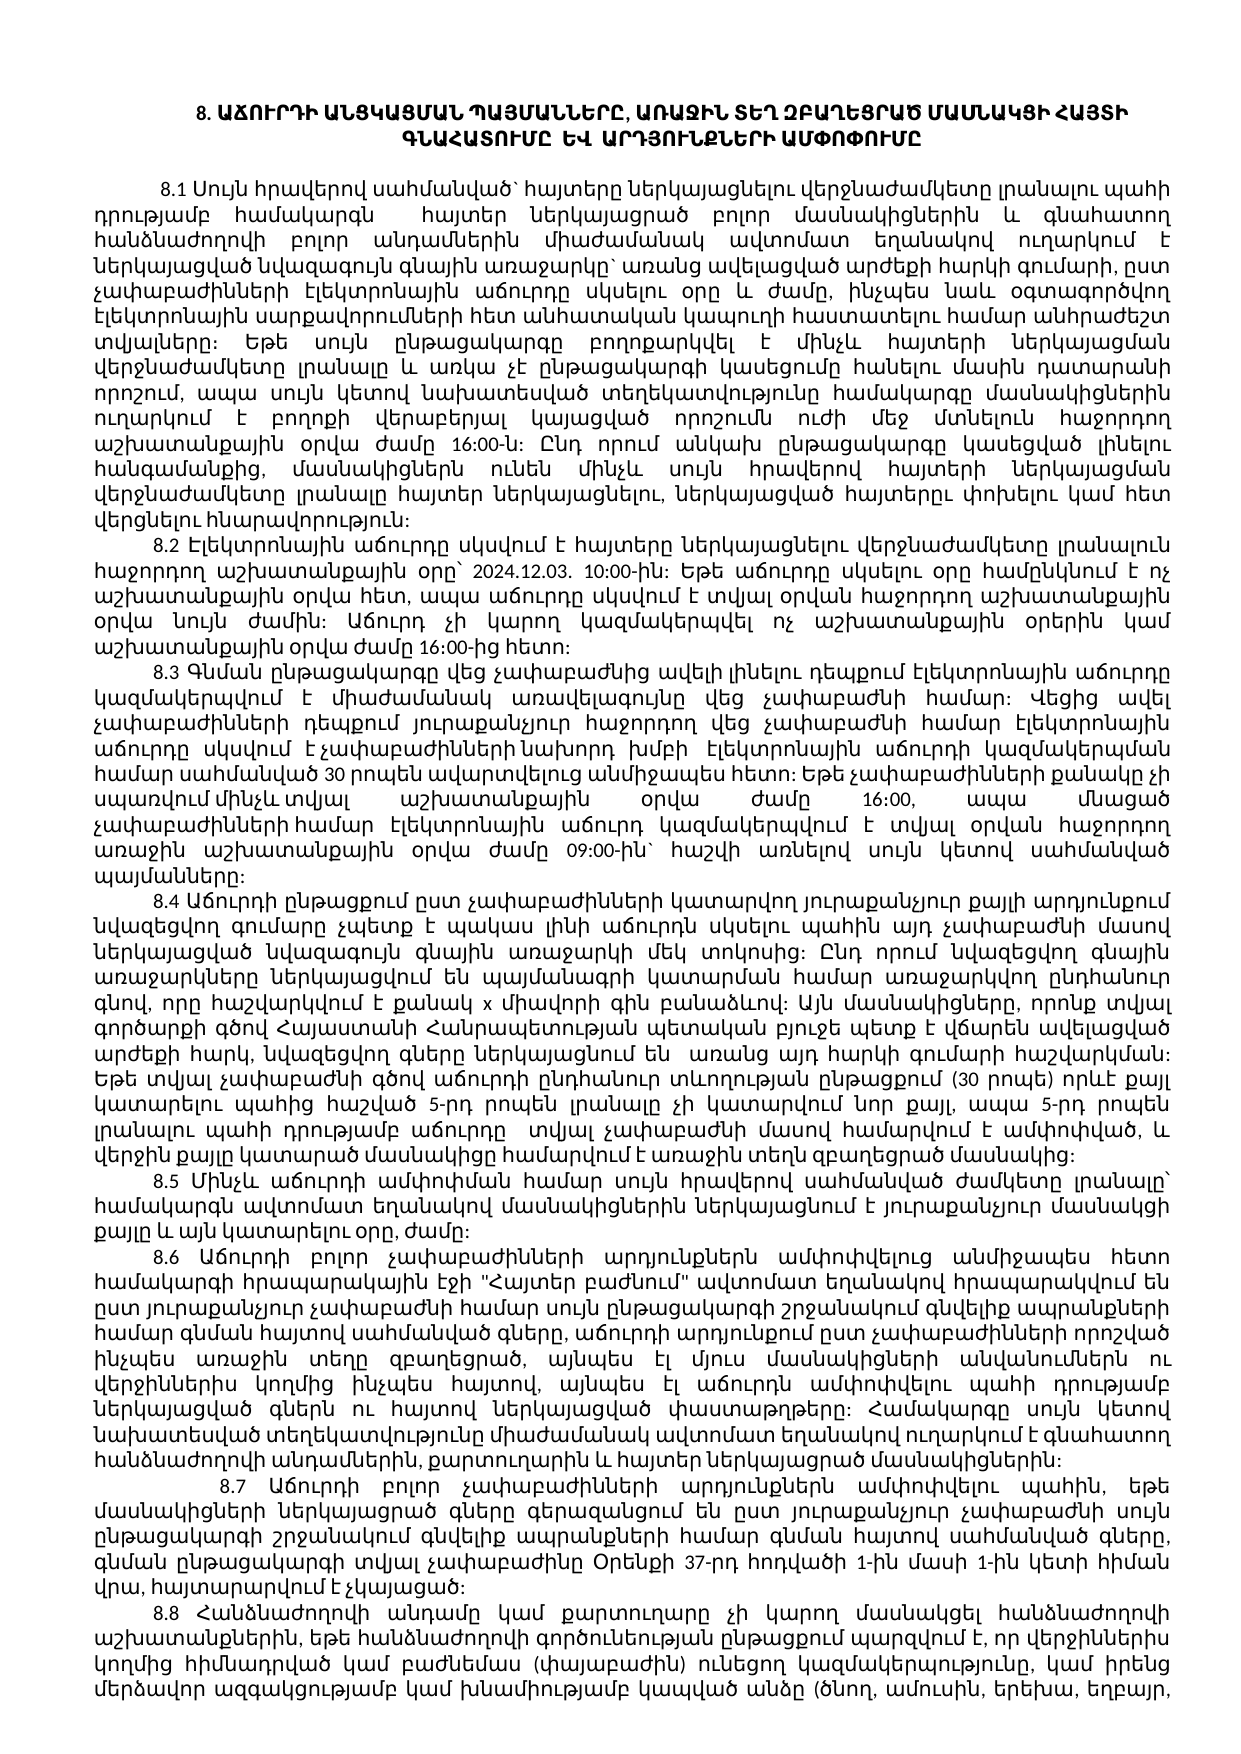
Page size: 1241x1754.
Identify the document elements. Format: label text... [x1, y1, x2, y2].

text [94, 1600, 1171, 1702]
text 8.6 Աճուրդի բոլոր չափաբաժինների արդյունքներն ամփոփվելուց անմիջապես հետո համակարգի հրապարակային էջի "Հայտեր բաժնում" ավտոմատ եղանակով հրապարակվում են ըստ յուրաքանչյուր չափաբաժնի համար սույն ընթացակարգի շրջանակում գնվելիք ապրանքների համար գնման հայտով սահմանված գները, աճուրդի արդյունքում ըստ չափաբաժինների որոշված ինչպես առաջին տեղը զբաղեցրած, այնպես էլ մյուս մասնակիցների անվանումներն ու վերջիններիս կողմից ինչպես հայտով, այնպես էլ աճուրդն ամփոփվելու պահի դրությամբ ներկայացված գներն ու հայտով ներկայացված փաստաթղթերը: Համակարգը սույն կետով նախատեսված տեղեկատվությունը միաժամանակ ավտոմատ եղանակով ուղարկում է գնահատող հանձնաժողովի անդամներին, քարտուղարին և հայտեր ներկայացրած մասնակիցներին: [94, 1244, 1171, 1473]
text 8.3 Գնման ընթացակարգը վեց չափաբաժնից ավելի լինելու դեպքում էլեկտրոնային աճուրդը կազմակերպվում է միաժամանակ առավելագույնը վեց չափաբաժնի համար: Վեցից ավել չափաբաժինների դեպքում յուրաքանչյուր հաջորդող վեց չափաբաժնի համար էլեկտրոնային աճուրդը սկսվում է չափաբաժինների նախորդ խմբի էլեկտրոնային աճուրդի կազմակերպման համար սահմանված 30 րոպեն ավարտվելուց անմիջապես հետո: Եթե չափաբաժինների քանակը չի սպառվում մինչև տվյալ աշխատանքային օրվա ժամը 16։00, ապա մնացած չափաբաժինների համար էլեկտրոնային աճուրդ կազմակերպվում է տվյալ օրվան հաջորդող առաջին աշխատանքային օրվա ժամը 09:00-ին` հաշվի առնելով սույն կետով սահմանված պայմանները: [94, 659, 1171, 888]
text 8.2 Էլեկտրոնային աճուրդը սկսվում է հայտերը ներկայացնելու վերջնաժամկետը լրանալուն հաջորդող աշխատանքային օրը՝ 2024.12.03. 10:00 -ին: Եթե աճուրդը սկսելու օրը համընկնում է ոչ աշխատանքային օրվա հետ, ապա աճուրդը սկսվում է տվյալ օրվան հաջորդող աշխատանքային օրվա նույն ժամին: Աճուրդ չի կարող կազմակերպվել ոչ աշխատանքային օրերին կամ աշխատանքային օրվա ժամը 16։00-ից հետո: [94, 532, 1171, 659]
text 8.7 Աճուրդի բոլոր չափաբաժինների արդյունքներն ամփոփվելու պահին, եթե մասնակիցների ներկայացրած գները գերազանցում են ըստ յուրաքանչյուր չափաբաժնի սույն ընթացակարգի շրջանակում գնվելիք ապրանքների համար գնման հայտով սահմանված գները, գնման ընթացակարգի տվյալ չափաբաժինը Օրենքի 37-րդ հոդվածի 1-ին մասի 1-ին կետի հիման վրա, հայտարարվում է չկայացած: [94, 1473, 1171, 1600]
text 8.1 Սույն հրավերով սահմանված` հայտերը ներկայացնելու վերջնաժամկետը լրանալու պահի դրությամբ համակարգն հայտեր ներկայացրած բոլոր մասնակիցներին և գնահատող հանձնաժողովի բոլոր անդամներին միաժամանակ ավտոմատ եղանակով ուղարկում է ներկայացված նվազագույն գնային առաջարկը` առանց ավելացված արժեքի հարկի գումարի, ըստ չափաբաժինների էլեկտրոնային աճուրդը սկսելու օրը և ժամը, ինչպես նաև օգտագործվող էլեկտրոնային սարքավորումների հետ անհատական կապուղի հաստատելու համար անհրաժեշտ տվյալները։ Եթե սույն ընթացակարգը բողոքարկվել է մինչև հայտերի ներկայացման վերջնաժամկետը լրանալը և առկա չէ ընթացակարգի կասեցումը հանելու մասին դատարանի որոշում, ապա սույն կետով նախատեսված տեղեկատվությունը համակարգը մասնակիցներին ուղարկում է բողոքի վերաբերյալ կայացված որոշումն ուժի մեջ մտնելուն հաջորդող աշխատանքային օրվա ժամը 16:00-ն: Ընդ որում անկախ ընթացակարգը կասեցված լինելու հանգամանքից, մասնակիցներն ունեն մինչև սույն հրավերով հայտերի ներկայացման վերջնաժամկետը լրանալը հայտեր ներկայացնելու, ներկայացված հայտերըւ փոխելու կամ հետ վերցնելու հնարավորություն: [94, 177, 1171, 532]
text 8.5 Մինչև աճուրդի ամփոփման համար սույն հրավերով սահմանված ժամկետը լրանալը՝ համակարգն ավտոմատ եղանակով մասնակիցներին ներկայացնում է յուրաքանչյուր մասնակցի քայլը և այն կատարելու օրը, ժամը: [94, 1168, 1171, 1244]
text ԳՆԱՀԱՏՈՒՄԸ ԵՎ ԱՐԴՅՈՒՆՔՆԵՐԻ ԱՄՓՈՓՈՒՄԸ [94, 126, 1171, 151]
text 8.4 Աճուրդի ընթացքում ըստ չափաբաժինների կատարվող յուրաքանչյուր քայլի արդյունքում նվազեցվող գումարը չպետք է պակաս լինի աճուրդն սկսելու պահին այդ չափաբաժնի մասով ներկայացված նվազագույն գնային առաջարկի մեկ տոկոսից: Ընդ որում նվազեցվող գնային առաջարկները ներկայացվում են պայմանագրի կատարման համար առաջարկվող ընդհանուր գնով, որը հաշվարկվում է քանակ x միավորի գին բանաձևով: Այն մասնակիցները, որոնք տվյալ գործարքի գծով Հայաստանի Հանրապետության պետական բյուջե պետք է վճարեն ավելացված արժեքի հարկ, նվազեցվող գները ներկայացնում են առանց այդ հարկի գումարի հաշվարկման: Եթե տվյալ չափաբաժնի գծով աճուրդի ընդհանուր տևողության ընթացքում (30 րոպե) որևէ քայլ կատարելու պահից հաշված 5-րդ րոպեն լրանալը չի կատարվում նոր քայլ, ապա 5-րդ րոպեն լրանալու պահի դրությամբ աճուրդը տվյալ չափաբաժնի մասով համարվում է ամփոփված, և վերջին քայլը կատարած մասնակիցը համարվում է առաջին տեղն զբաղեցրած մասնակից: [94, 888, 1171, 1168]
text 8. ԱՃՈՒՐԴԻ ԱՆՑԿԱՑՄԱՆ ՊԱՅՄԱՆՆԵՐԸ, ԱՌԱՋԻՆ ՏԵՂ ԶԲԱՂԵՑՐԱԾ ՄԱՍՆԱԿՑԻ ՀԱՅՏԻ [94, 100, 1171, 126]
